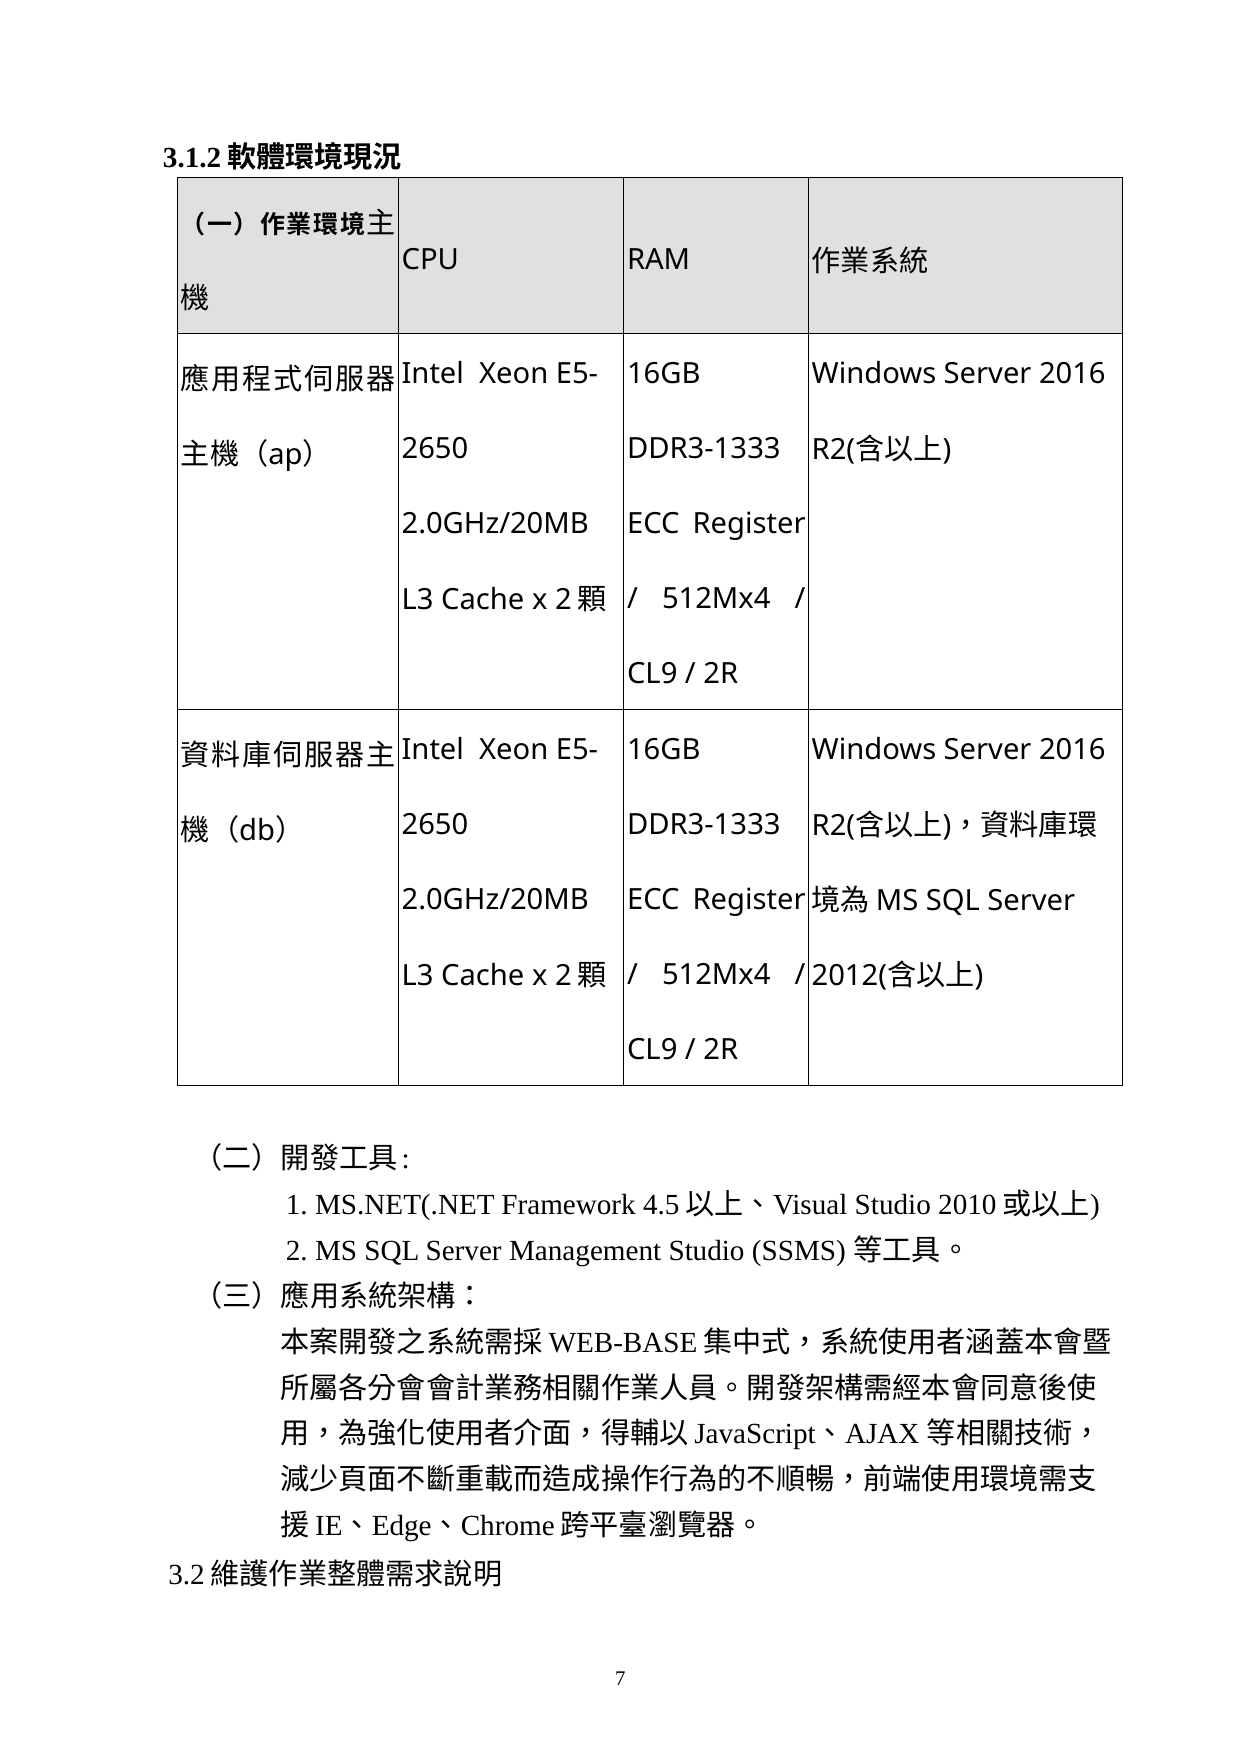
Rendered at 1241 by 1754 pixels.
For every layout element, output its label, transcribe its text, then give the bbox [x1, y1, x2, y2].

text 3.1.2軟體環境現況 [163, 127, 1122, 177]
text 本案開發之系統需採WEB-BASE集中式，系統使用者涵蓋本會暨所屬各分會會計業務相關作業人員。開發架構需經本會同意後使用，為強化使用者介面，得輔以JavaScript、AJAX 等相關技術，減少頁面不斷重載而造成操作行為的不順暢，前端使用環境需支援IE、Edge、Chrome跨平臺瀏覽器。 [280, 1316, 1122, 1545]
table_cell Windows Server 2016 R2(含以上) [809, 334, 1122, 709]
table_cell 應用程式伺服器主機（ap） [178, 334, 398, 709]
text （二）開發工具 : [193, 1132, 1122, 1178]
table_cell 16GB DDR3-1333 ECC Register / 512Mx4 / CL9 / 2R [624, 710, 808, 1085]
text （三）應用系統架構： [193, 1270, 1122, 1316]
table_cell 資料庫伺服器主機（db） [178, 710, 398, 1085]
table_cell 16GB DDR3-1333 ECC Register / 512Mx4 / CL9 / 2R [624, 334, 808, 709]
text 2. MS SQL Server Management Studio (SSMS) 等工具。 [286, 1224, 1122, 1270]
text 1. MS.NET(.NET Framework 4.5以上、Visual Studio 2010或以上) [286, 1178, 1122, 1224]
table_cell Intel Xeon E5-2650 2.0GHz/20MB L3 Cache x 2顆 [399, 710, 623, 1085]
table_header RAM [624, 178, 808, 333]
table_header （一）作業環境主機 [178, 178, 398, 333]
table_header 作業系統 [809, 178, 1122, 333]
text 3.2維護作業整體需求說明 [168, 1545, 1122, 1595]
table_cell Windows Server 2016 R2(含以上)，資料庫環境為MS SQL Server 2012(含以上) [809, 710, 1122, 1085]
table_cell Intel Xeon E5-2650 2.0GHz/20MB L3 Cache x 2顆 [399, 334, 623, 709]
table_header CPU [399, 178, 623, 333]
